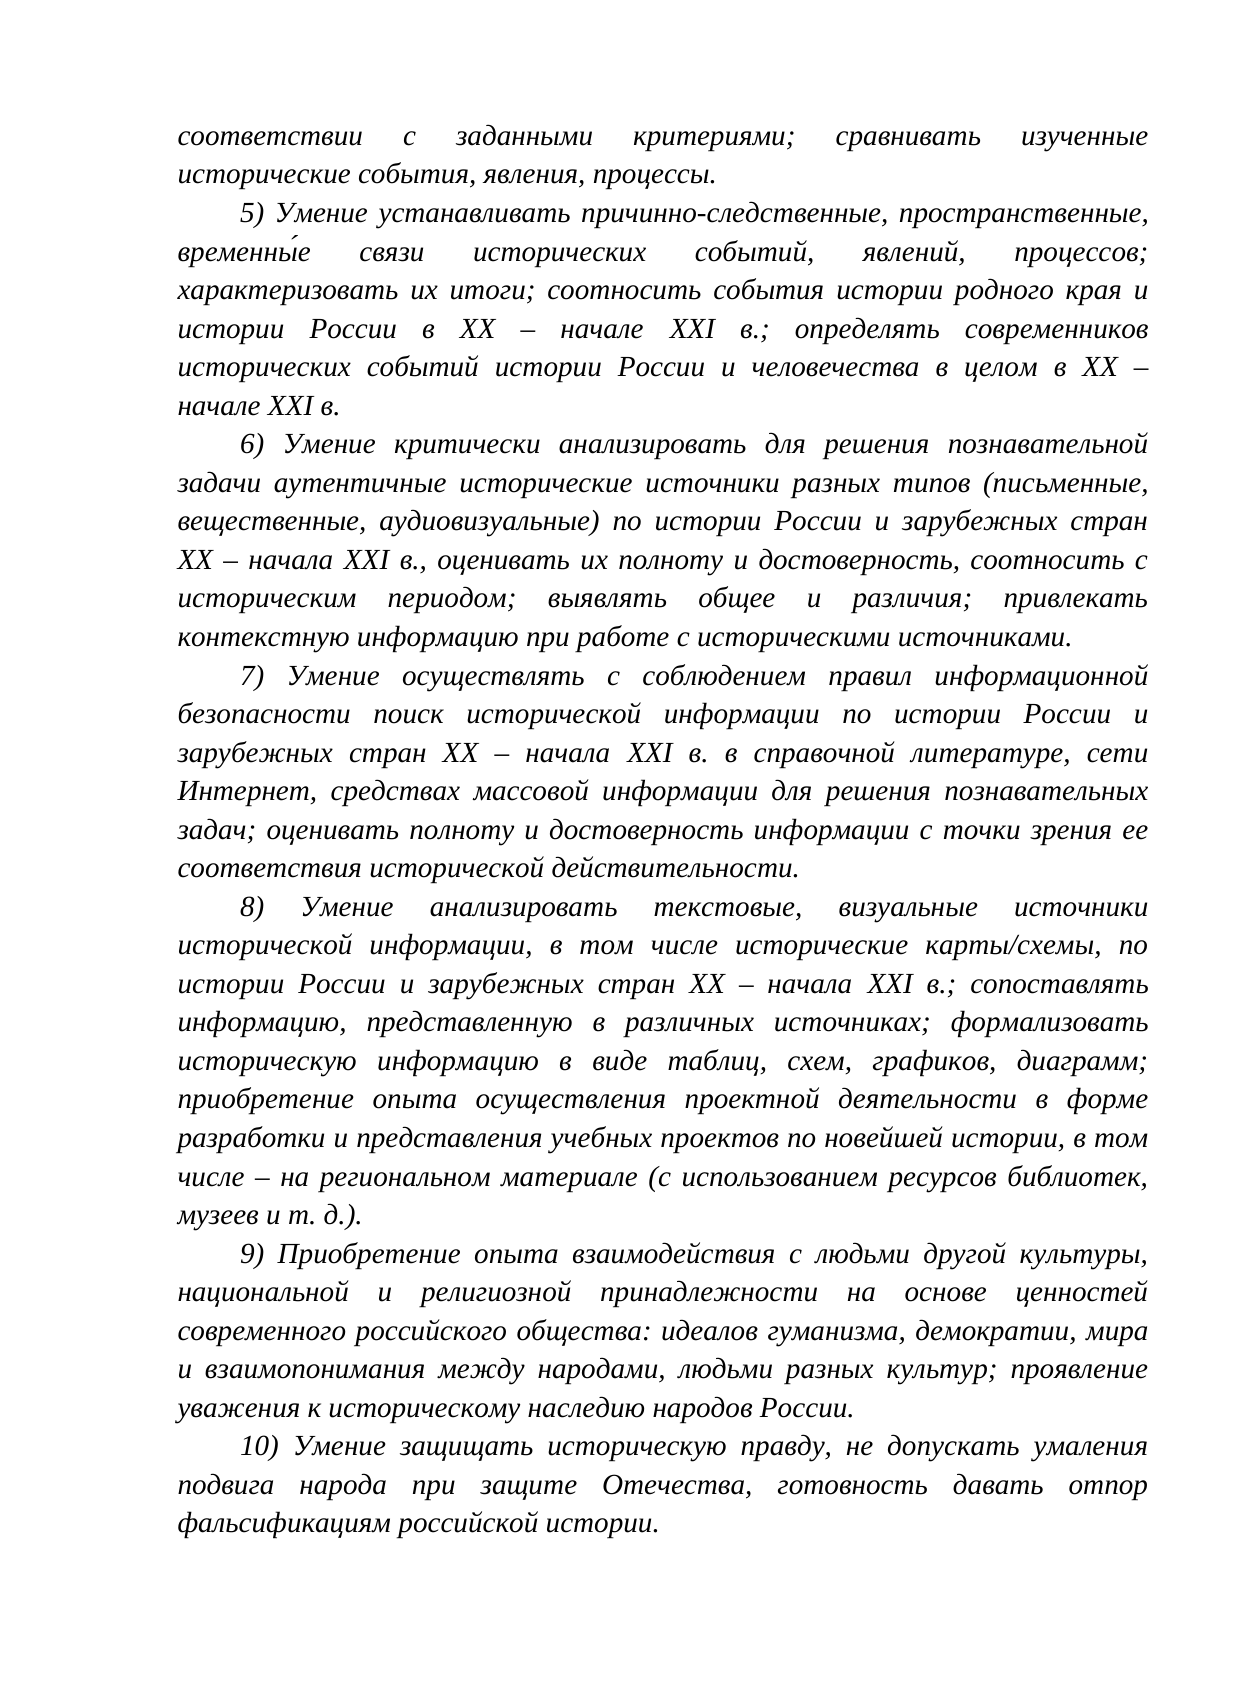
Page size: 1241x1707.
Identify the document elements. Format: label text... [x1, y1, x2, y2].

text 8) Умение анализировать текстовые, визуальные источники исторической информации, в том числе исторические карты/схемы, по истории России и зарубежных стран ХХ – начала XXI в.; сопоставлять информацию, представленную в различных источниках; формализовать историческую информацию в виде таблиц, схем, графиков, диаграмм; приобретение опыта осуществления проектной деятельности в форме разработки и представления учебных проектов по новейшей истории, в том числе – на региональном материале (с использованием ресурсов библиотек, музеев и т. д.). [177, 889, 1152, 1231]
text 6) Умение критически анализировать для решения познавательной задачи аутентичные исторические источники разных типов (письменные, вещественные, аудиовизуальные) по истории России и зарубежных стран ХХ – начала XXI в., оценивать их полноту и достоверность, соотносить с историческим периодом; выявлять общее и различия; привлекать контекстную информацию при работе с историческими источниками. [177, 426, 1152, 653]
text 10) Умение защищать историческую правду, не допускать умаления подвига народа при защите Отечества, готовность давать отпор фальсификациям российской истории. [177, 1428, 1152, 1539]
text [177, 118, 1152, 190]
text 9) Приобретение опыта взаимодействия с людьми другой культуры, национальной и религиозной принадлежности на основе ценностей современного российского общества: идеалов гуманизма, демократии, мира и взаимопонимания между народами, людьми разных культур; проявление уважения к историческому наследию народов России. [177, 1236, 1152, 1423]
text 5) Умение устанавливать причинно-следственные, пространственные, временны́е связи исторических событий, явлений, процессов; характеризовать их итоги; соотносить события истории родного края и истории России в ХХ – начале XXI в.; определять современников исторических событий истории России и человечества в целом в ХХ – начале XXI в. [177, 195, 1152, 421]
text 7) Умение осуществлять с соблюдением правил информационной безопасности поиск исторической информации по истории России и зарубежных стран ХХ – начала XXI в. в справочной литературе, сети Интернет, средствах массовой информации для решения познавательных задач; оценивать полноту и достоверность информации с точки зрения ее соответствия исторической действительности. [177, 658, 1152, 884]
